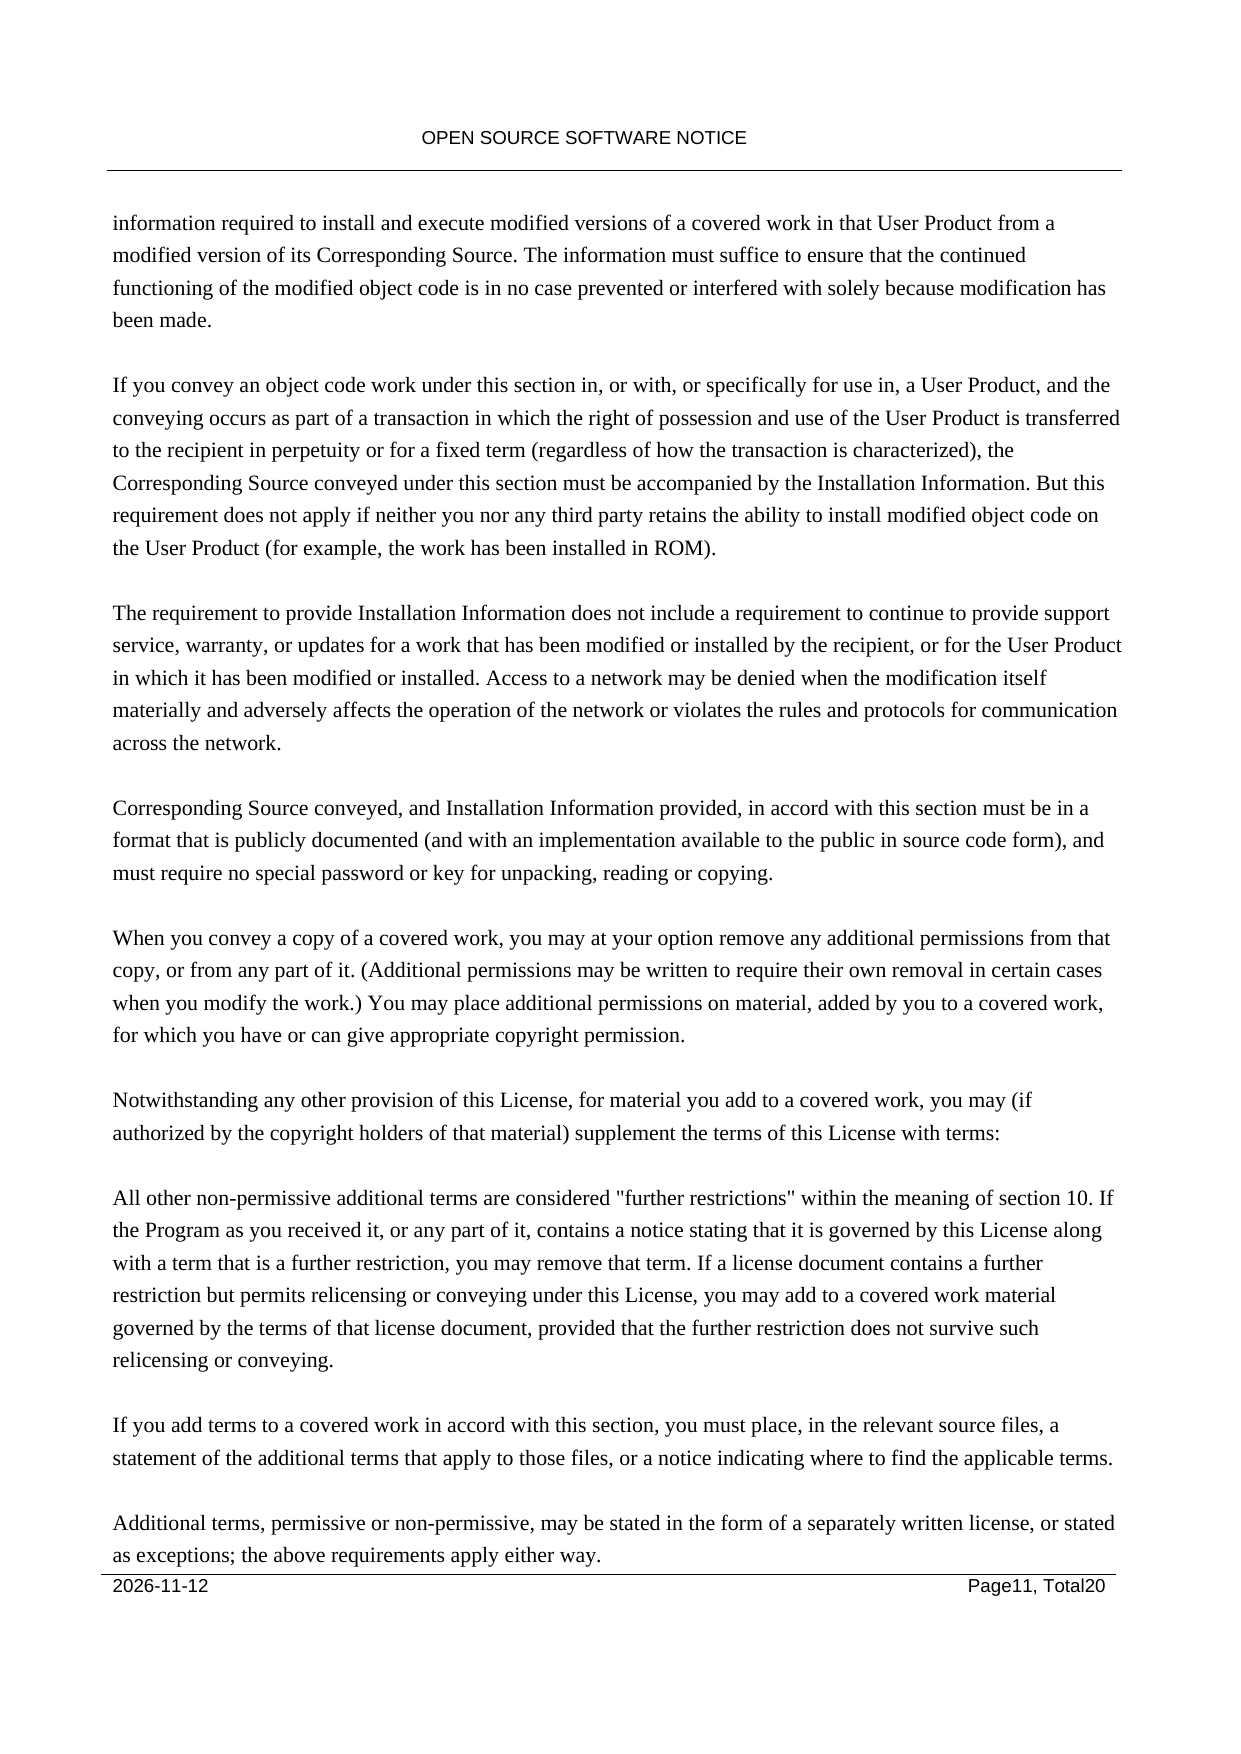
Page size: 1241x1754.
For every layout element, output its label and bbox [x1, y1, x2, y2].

text [112, 206, 1128, 1571]
